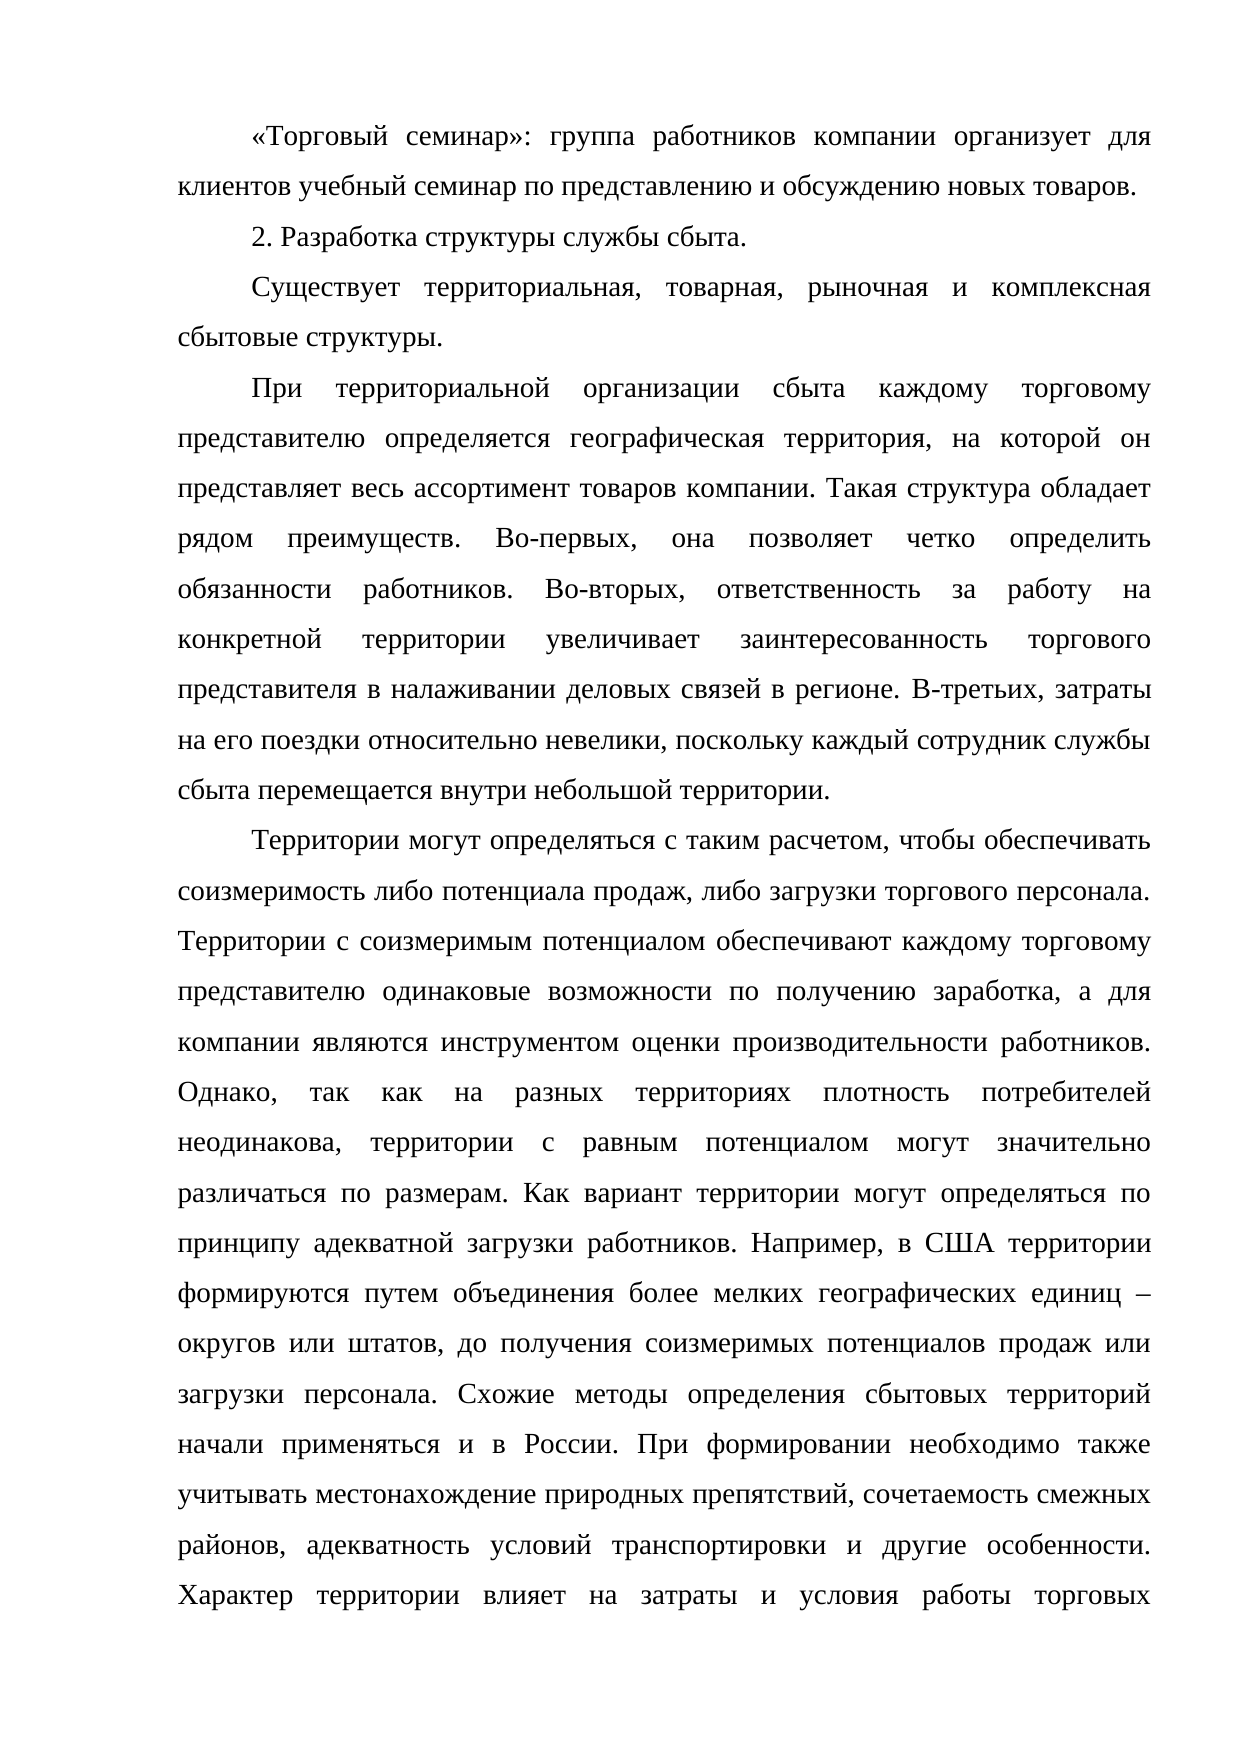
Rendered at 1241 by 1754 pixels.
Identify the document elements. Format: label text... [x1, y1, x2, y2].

text 2. Разработка структуры службы сбыта. [177, 219, 1152, 252]
text При территориальной организации сбыта каждому торговому представителю определяется географическая территория, на которой он представляет весь ассортимент товаров компании. Такая структура обладает рядом преимуществ. Во-первых, она позволяет четко определить обязанности работников. Во-вторых, ответственность за работу на конкретной территории увеличивает заинтересованность торгового представителя в налаживании деловых связей в регионе. В-третьих, затраты на его поездки относительно невелики, поскольку каждый сотрудник службы сбыта перемещается внутри небольшой территории. [177, 370, 1152, 806]
text Существует территориальная, товарная, рыночная и комплексная сбытовые структуры. [177, 269, 1152, 353]
text «Торговый семинар»: группа работников компании организует для клиентов учебный семинар по представлению и обсуждению новых товаров. [177, 118, 1152, 202]
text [177, 822, 1152, 1611]
